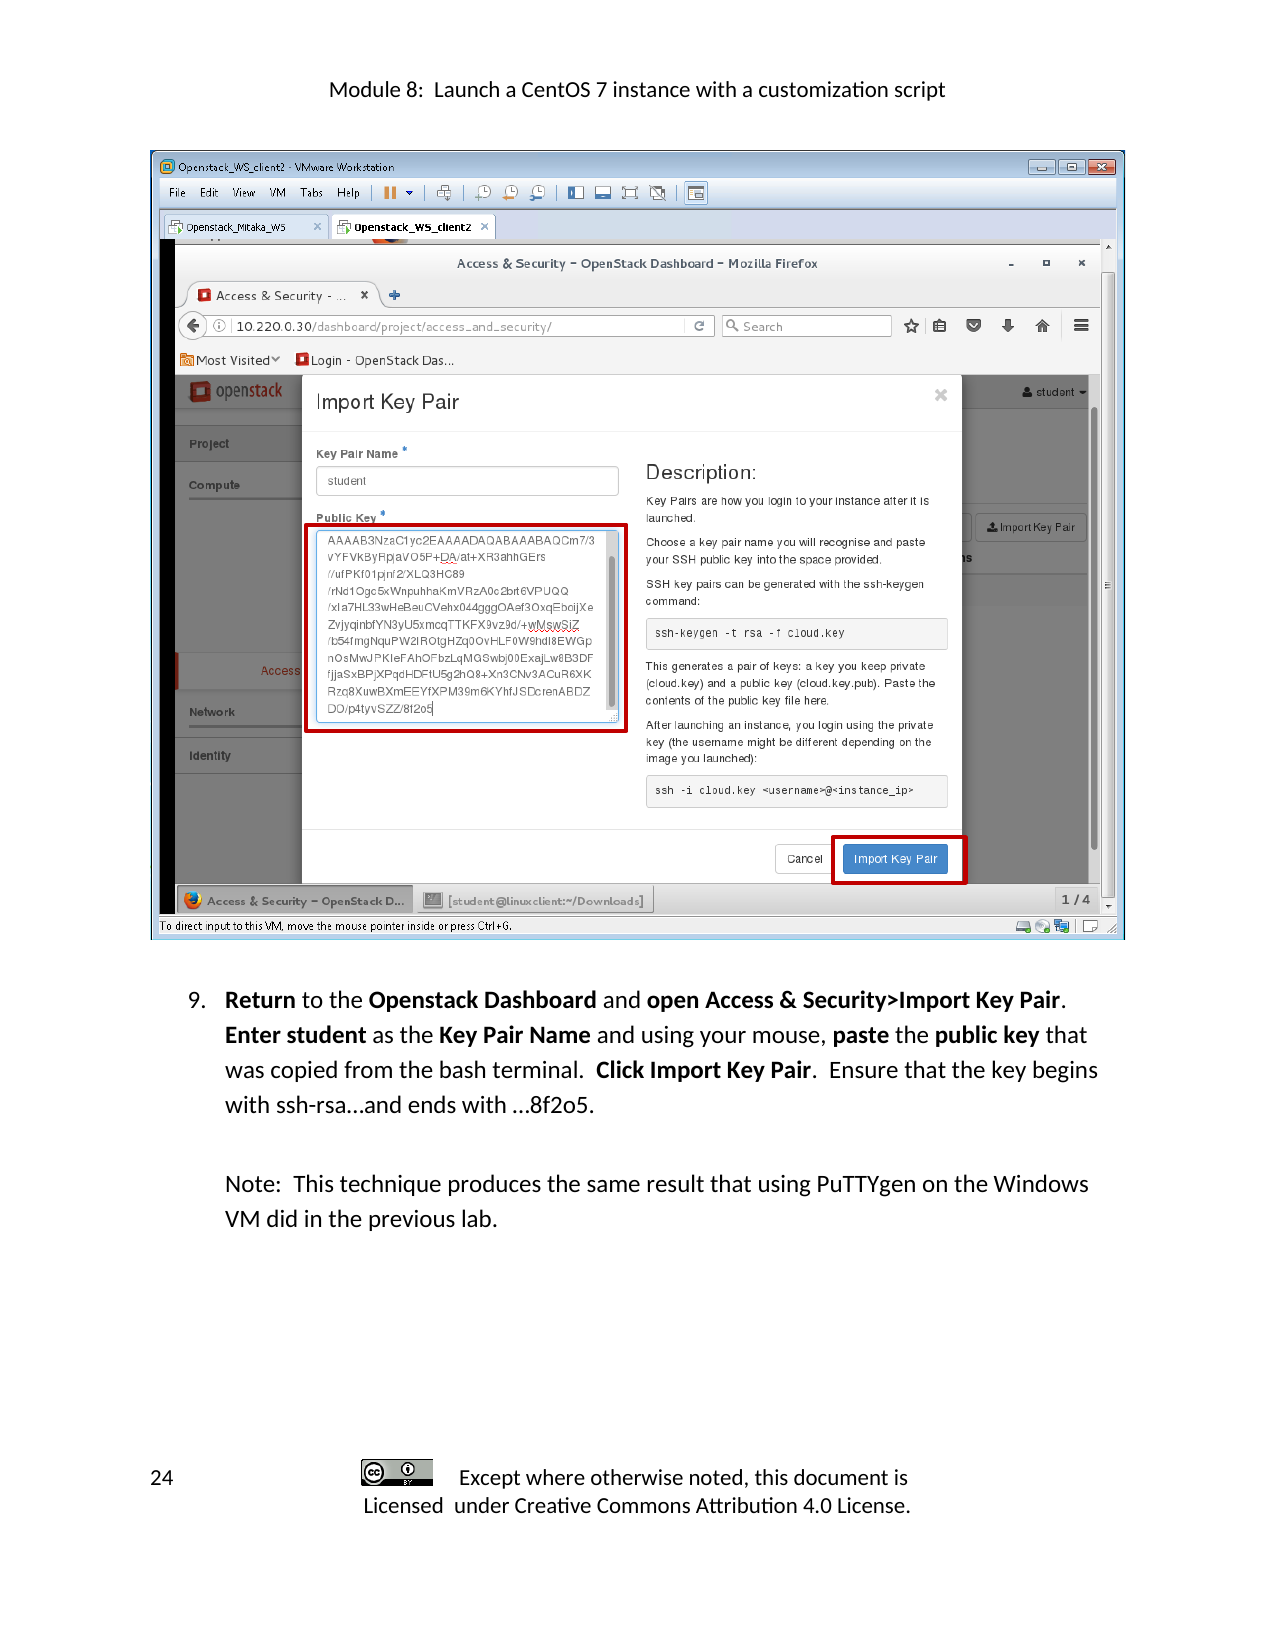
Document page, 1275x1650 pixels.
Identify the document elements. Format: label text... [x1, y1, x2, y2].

text Note: This technique produces the same result that using PuTTYgen on the Windows VM did in the previous lab. [225, 1168, 1125, 1233]
picture [150, 150, 1125, 940]
picture [361, 1459, 433, 1486]
list Return to the Openstack Dashboard and open Access & Security>Import Key Pair. Enter student as the Key Pair Name and using your mouse, paste the public key that was copied from the bash terminal. Click Import Key Pair. Ensure that the key begins with ssh-rsa…and ends with …8f2o5. [187, 985, 1125, 1120]
